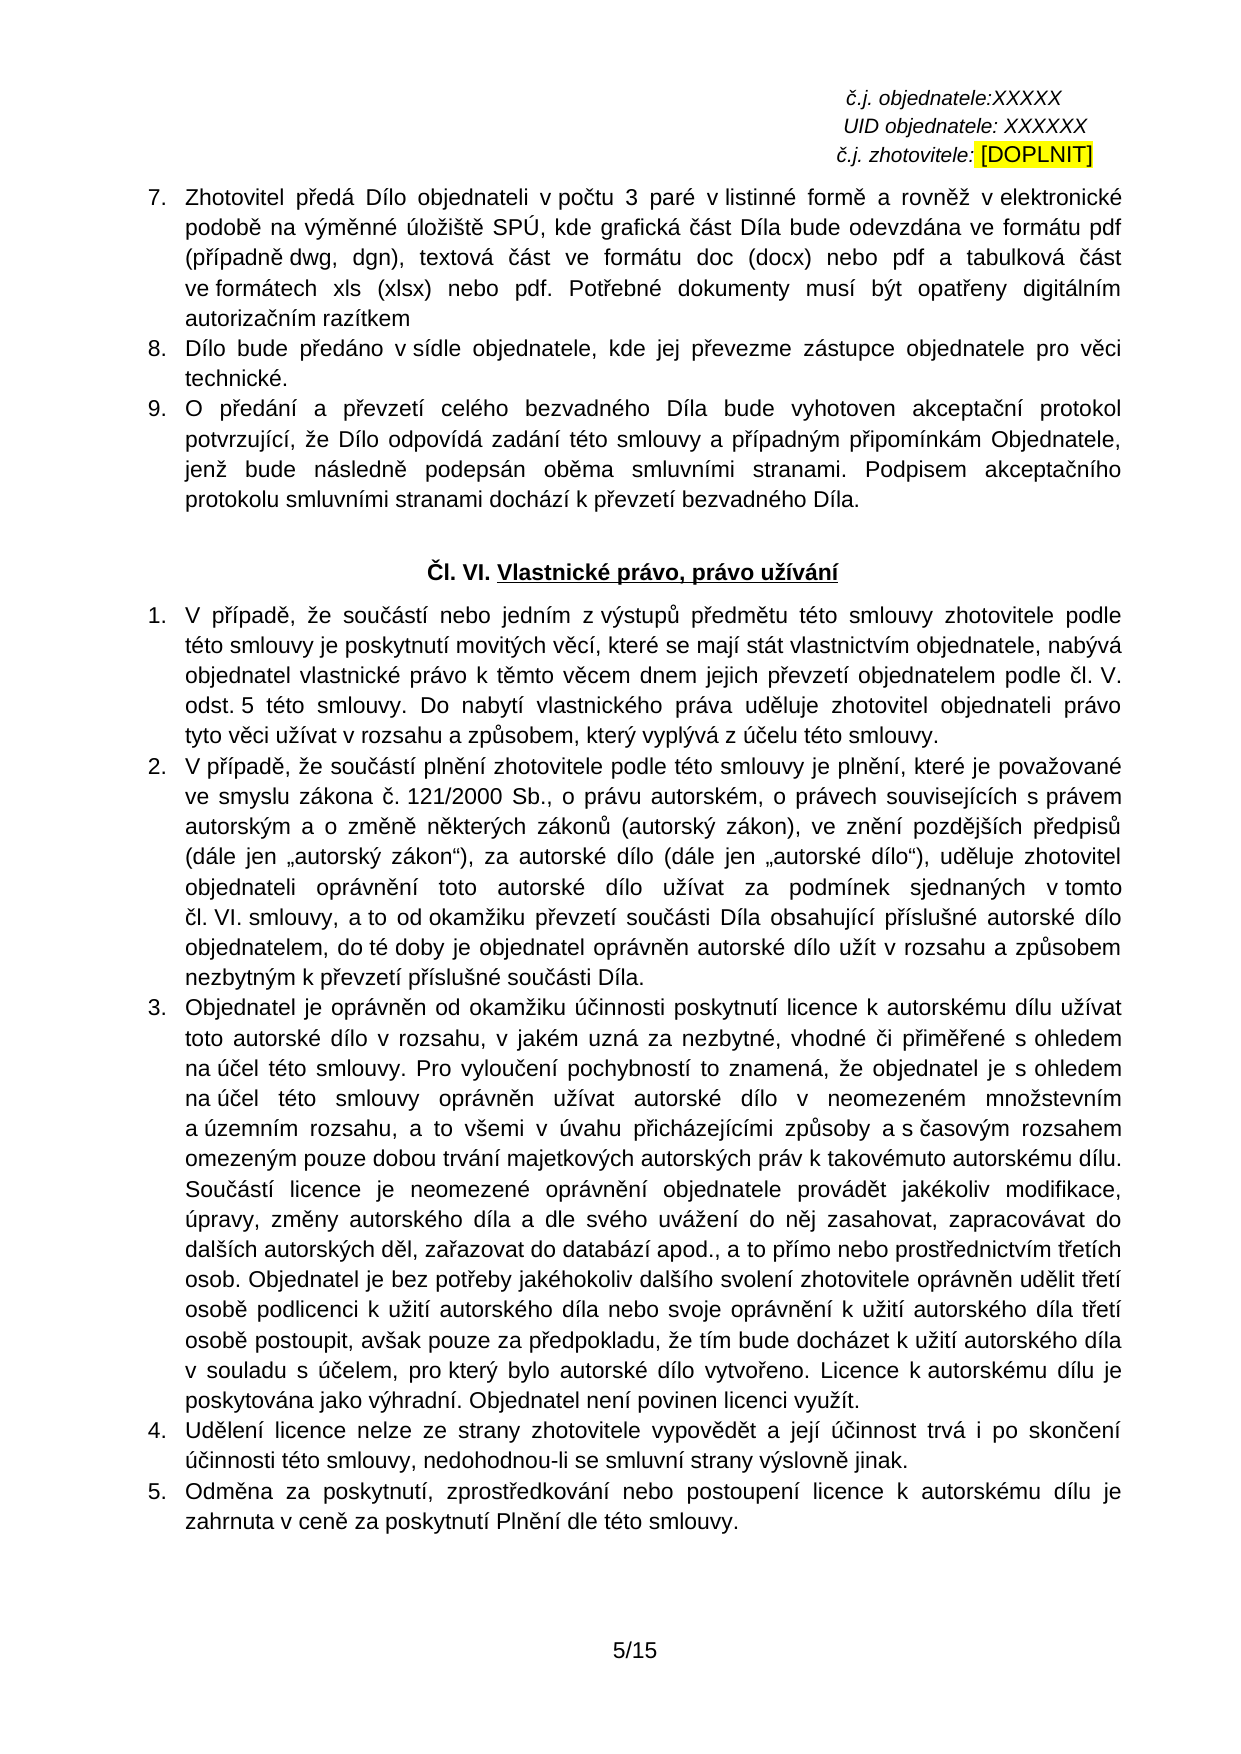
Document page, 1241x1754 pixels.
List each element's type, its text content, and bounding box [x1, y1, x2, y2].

text Vlastnické právo, právo užívání [148, 559, 1122, 585]
list V případě, že součástí nebo jedním z výstupů předmětu této smlouvy zhotovitele podle této smlouvy je poskytnutí movitých věcí, které se mají stát vlastnictvím objednatele, nabývá objednatel vlastnické právo k těmto věcem dnem jejich převzetí objednatelem podle čl. V. odst. 5 této smlouvy. Do nabytí vlastnického práva uděluje zhotovitel objednateli právo tyto věci užívat v rozsahu a způsobem, který vyplývá z účelu této smlouvy. [148, 602, 1122, 749]
list Udělení licence nelze ze strany zhotovitele vypovědět a její účinnost trvá i po skončení účinnosti této smlouvy, nedohodnou-li se smluvní strany výslovně jinak. [148, 1417, 1122, 1474]
list O předání a převzetí celého bezvadného Díla bude vyhotoven akceptační protokol potvrzující, že Dílo odpovídá zadání této smlouvy a případným připomínkám Objednatele, jenž bude následně podepsán oběma smluvními stranami. Podpisem akceptačního protokolu smluvními stranami dochází k převzetí bezvadného Díla. [148, 395, 1122, 512]
list Objednatel je oprávněn od okamžiku účinnosti poskytnutí licence k autorskému dílu užívat toto autorské dílo v rozsahu, v jakém uzná za nezbytné, vhodné či přiměřené s ohledem na účel této smlouvy. Pro vyloučení pochybností to znamená, že objednatel je s ohledem na účel této smlouvy oprávněn užívat autorské dílo v neomezeném množstevním a územním rozsahu, a to všemi v úvahu přicházejícími způsoby a s časovým rozsahem omezeným pouze dobou trvání majetkových autorských práv k takovémuto autorskému dílu. Součástí licence je neomezené oprávnění objednatele provádět jakékoliv modifikace, úpravy, změny autorského díla a dle svého uvážení do něj zasahovat, zapracovávat do dalších autorských děl, zařazovat do databází apod., a to přímo nebo prostřednictvím třetích osob. Objednatel je bez potřeby jakéhokoliv dalšího svolení zhotovitele oprávněn udělit třetí osobě podlicenci k užití autorského díla nebo svoje oprávnění k užití autorského díla třetí osobě postoupit, avšak pouze za předpokladu, že tím bude docházet k užití autorského díla v souladu s účelem, pro který bylo autorské dílo vytvořeno. Licence k autorskému dílu je poskytována jako výhradní. Objednatel není povinen licenci využít. [148, 994, 1122, 1413]
list Dílo bude předáno v sídle objednatele, kde jej převezme zástupce objednatele pro věci technické. [148, 335, 1122, 392]
list Zhotovitel předá Dílo objednateli v počtu 3 paré v listinné formě a rovněž v elektronické podobě na výměnné úložiště SPÚ, kde grafická část Díla bude odevzdána ve formátu pdf (případně dwg, dgn), textová část ve formátu doc (docx) nebo pdf a tabulková část ve formátech xls (xlsx) nebo pdf. Potřebné dokumenty musí být opatřeny digitálním autorizačním razítkem [148, 184, 1122, 331]
list Odměna za poskytnutí, zprostředkování nebo postoupení licence k autorskému dílu je zahrnuta v ceně za poskytnutí Plnění dle této smlouvy. [148, 1478, 1122, 1534]
list V případě, že součástí plnění zhotovitele podle této smlouvy je plnění, které je považované ve smyslu zákona č. 121/2000 Sb., o právu autorském, o právech souvisejících s právem autorským a o změně některých zákonů (autorský zákon), ve znění pozdějších předpisů (dále jen „autorský zákon“), za autorské dílo (dále jen „autorské dílo“), uděluje zhotovitel objednateli oprávnění toto autorské dílo užívat za podmínek sjednaných v tomto čl. VI. smlouvy, a to od okamžiku převzetí součásti Díla obsahující příslušné autorské dílo objednatelem, do té doby je objednatel oprávněn autorské dílo užít v rozsahu a způsobem nezbytným k převzetí příslušné součásti Díla. [148, 753, 1122, 991]
